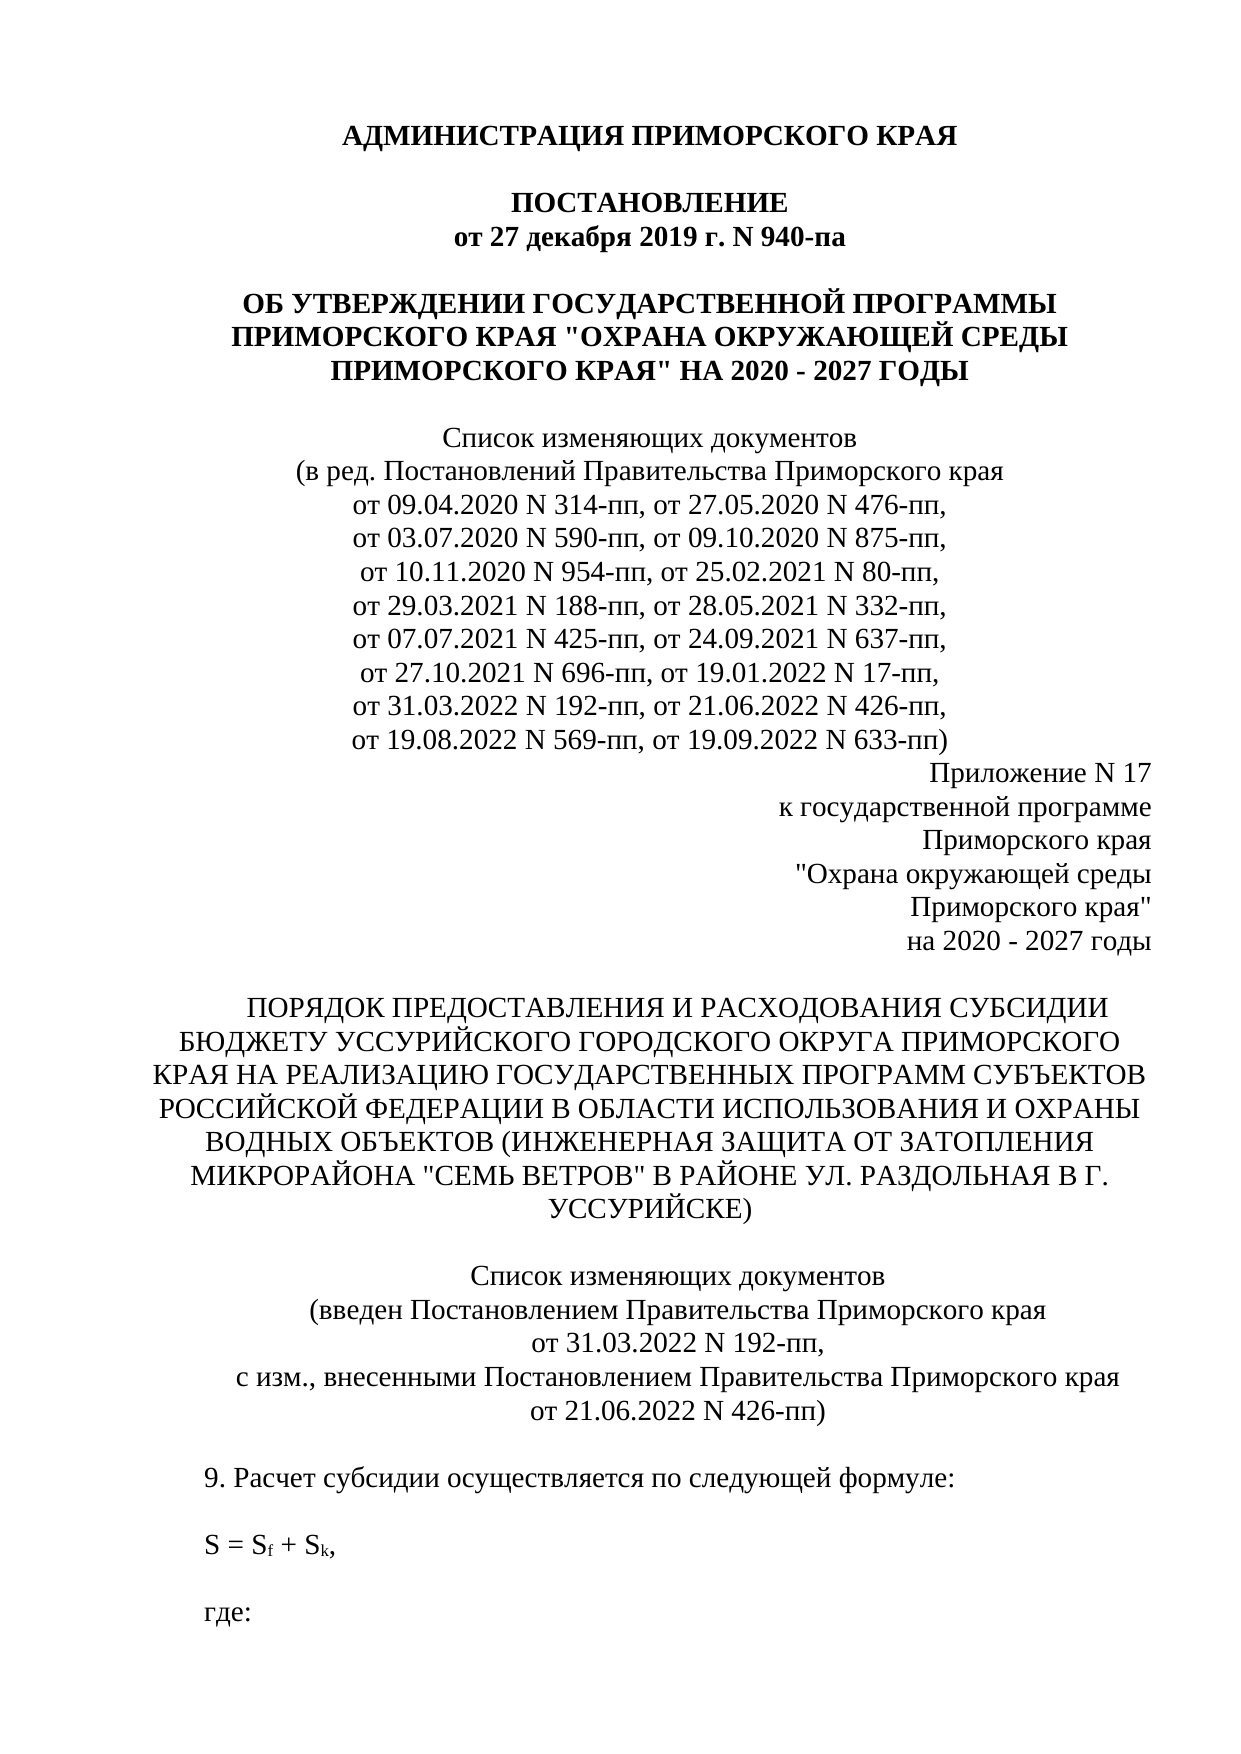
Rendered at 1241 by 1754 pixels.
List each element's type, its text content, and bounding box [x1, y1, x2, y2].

text от 10.11.2020 N 954-пп, от 25.02.2021 N 80-пп, [148, 554, 1152, 588]
text от 09.04.2020 N 314-пп, от 27.05.2020 N 476-пп, [148, 487, 1152, 521]
text от 21.06.2022 N 426-пп) [148, 1393, 1152, 1426]
text с изм., внесенными Постановлением Правительства Приморского края [148, 1359, 1152, 1393]
text Список изменяющих документов [148, 420, 1152, 453]
text ОБ УТВЕРЖДЕНИИ ГОСУДАРСТВЕННОЙ ПРОГРАММЫ [148, 286, 1152, 319]
text Приложение N 17 [148, 755, 1152, 789]
text ПРИМОРСКОГО КРАЯ "ОХРАНА ОКРУЖАЮЩЕЙ СРЕДЫ [148, 319, 1152, 353]
text от 27.10.2021 N 696-пп, от 19.01.2022 N 17-пп, [148, 655, 1152, 688]
text (в ред. Постановлений Правительства Приморского края [148, 453, 1152, 487]
text от 31.03.2022 N 192-пп, [148, 1326, 1152, 1359]
text (введен Постановлением Правительства Приморского края [148, 1292, 1152, 1326]
text Приморского края" [148, 889, 1152, 923]
text 9. Расчет субсидии осуществляется по следующей формуле: [148, 1460, 1152, 1493]
text "Охрана окружающей среды [148, 856, 1152, 889]
text АДМИНИСТРАЦИЯ ПРИМОРСКОГО КРАЯ [148, 118, 1152, 152]
text на 2020 - 2027 годы [148, 923, 1152, 957]
text от 29.03.2021 N 188-пп, от 28.05.2021 N 332-пп, [148, 588, 1152, 621]
text где: [148, 1594, 1152, 1627]
text от 03.07.2020 N 590-пп, от 09.10.2020 N 875-пп, [148, 521, 1152, 554]
text от 27 декабря 2019 г. N 940-па [148, 219, 1152, 252]
text ПОРЯДОК ПРЕДОСТАВЛЕНИЯ И РАСХОДОВАНИЯ СУБСИДИИ БЮДЖЕТУ УССУРИЙСКОГО ГОРОДСКОГО ОКРУГА ПРИМОРСКОГО КРАЯ НА РЕАЛИЗАЦИЮ ГОСУДАРСТВЕННЫХ ПРОГРАММ СУБЪЕКТОВ РОССИЙСКОЙ ФЕДЕРАЦИИ В ОБЛАСТИ ИСПОЛЬЗОВАНИЯ И ОХРАНЫ ВОДНЫХ ОБЪЕКТОВ (ИНЖЕНЕРНАЯ ЗАЩИТА ОТ ЗАТОПЛЕНИЯ МИКРОРАЙОНА "СЕМЬ ВЕТРОВ" В РАЙОНЕ УЛ. РАЗДОЛЬНАЯ В Г. УССУРИЙСКЕ) [148, 990, 1152, 1225]
text ПОСТАНОВЛЕНИЕ [148, 185, 1152, 219]
text S = Sf + Sk, [148, 1527, 1152, 1560]
text от 19.08.2022 N 569-пп, от 19.09.2022 N 633-пп) [148, 722, 1152, 755]
text ПРИМОРСКОГО КРАЯ" НА 2020 - 2027 ГОДЫ [148, 353, 1152, 386]
text Список изменяющих документов [148, 1258, 1152, 1292]
text к государственной программе [148, 789, 1152, 822]
text Приморского края [148, 822, 1152, 856]
text от 31.03.2022 N 192-пп, от 21.06.2022 N 426-пп, [148, 688, 1152, 722]
text от 07.07.2021 N 425-пп, от 24.09.2021 N 637-пп, [148, 621, 1152, 655]
